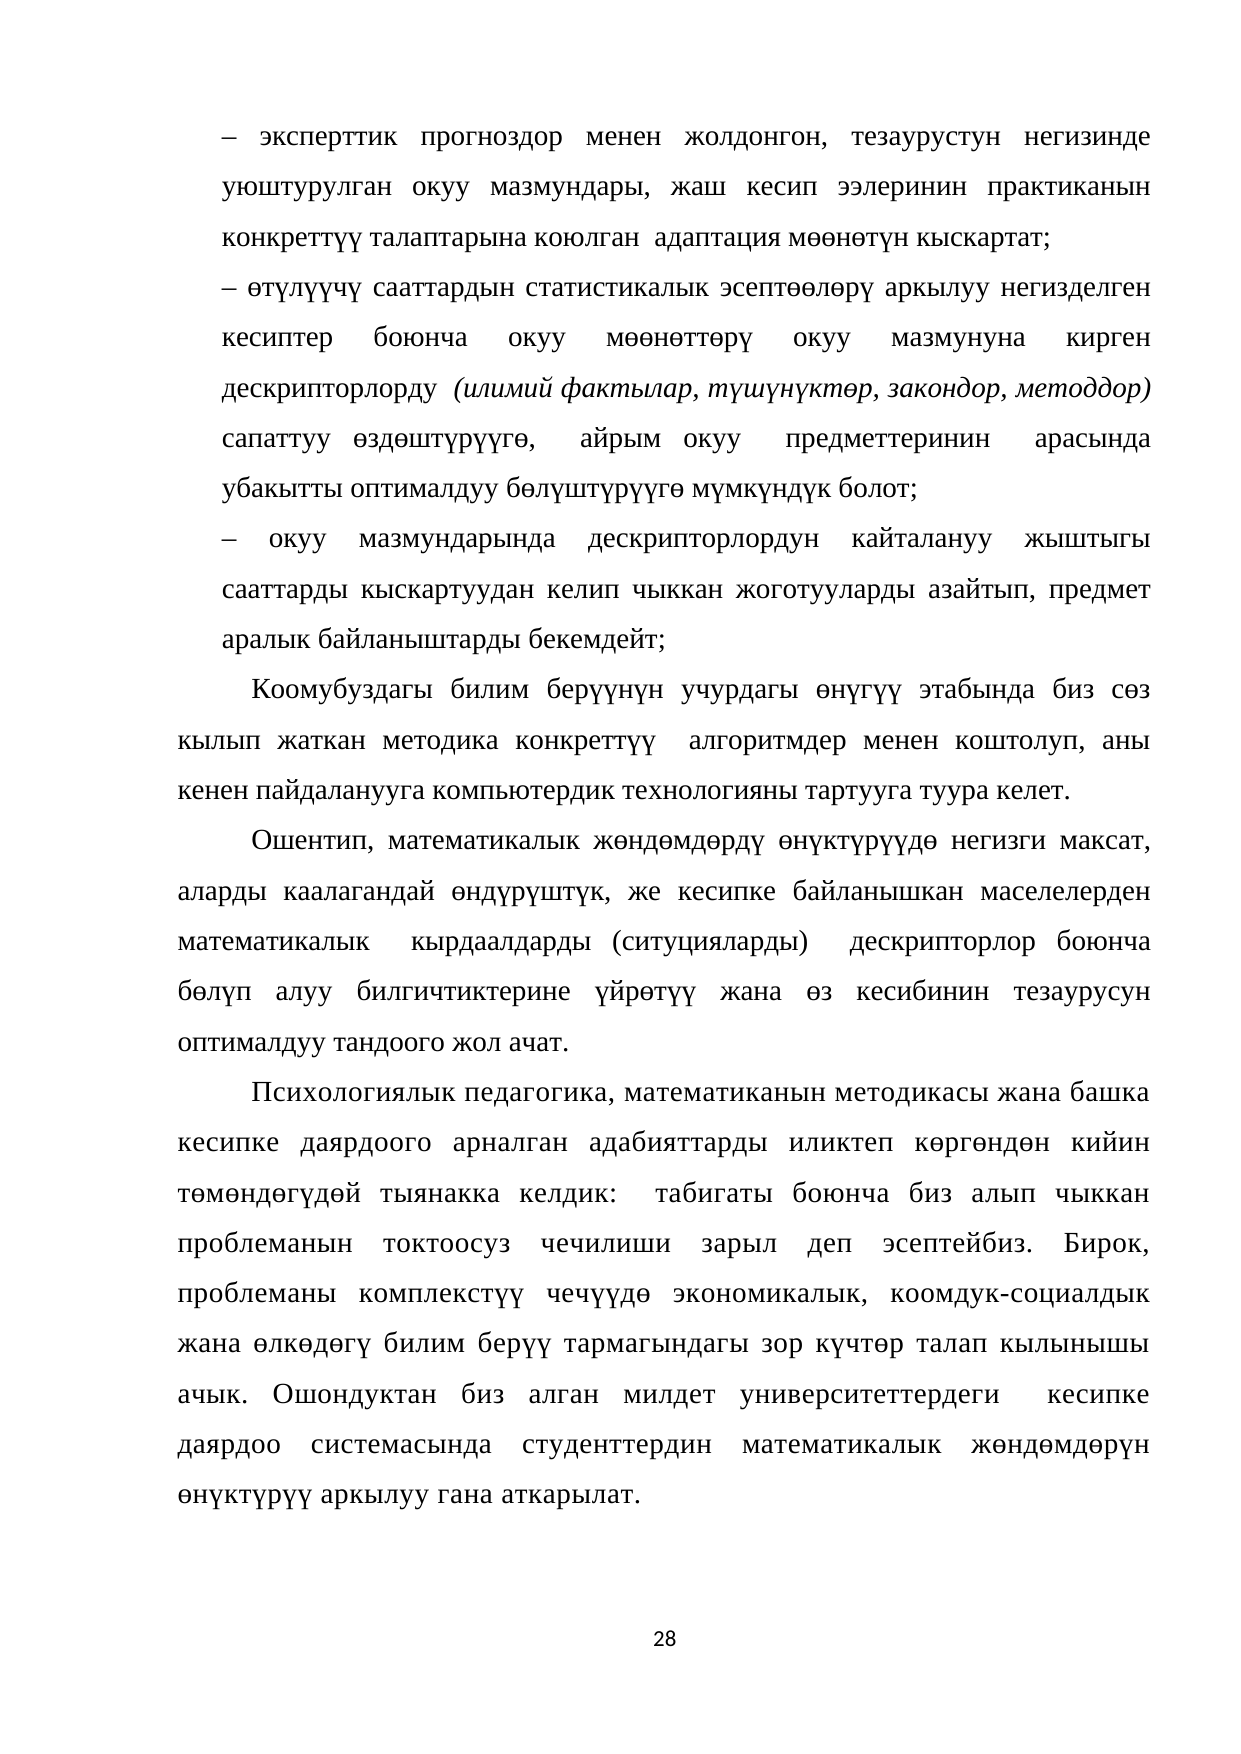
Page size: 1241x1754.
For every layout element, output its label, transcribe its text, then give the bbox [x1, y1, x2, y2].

text Психологиялык педагогика, математиканын методикасы жана башка кесипке даярдоого арналган адабияттарды иликтеп көргөндөн кийин төмөндөгүдөй тыянакка келдик: табигаты боюнча биз алып чыккан проблеманын токтоосуз чечилиши зарыл деп эсептейбиз. Бирок, проблеманы комплекстүү чечүүдө экономикалык, коомдук-социалдык жана өлкөдөгү билим берүү тармагындагы зор күчтөр талап кылынышы ачык. Ошондуктан биз алган милдет университеттердеги кесипке даярдоо системасында студенттердин математикалык жөндөмдөрүн өнүктүрүү аркылуу гана аткарылат. [177, 1074, 1152, 1510]
list – эксперттик прогноздор менен жолдонгон, тезаурустун негизинде уюштурулган окуу мазмундары, жаш кесип ээлеринин практиканын конкреттүү талаптарына коюлган адаптация мөөнөтүн кыскартат; [222, 118, 1152, 252]
text Ошентип, математикалык жөндөмдөрдү өнүктүрүүдө негизги максат, аларды каалагандай өндүрүштүк, же кесипке байланышкан маселелерден математикалык кырдаалдарды (ситуцияларды) дескрипторлор боюнча бөлүп алуу билгичтиктерине үйрөтүү жана өз кесибинин тезаурусун оптималдуу тандоого жол ачат. [177, 822, 1152, 1057]
text Коомубуздагы билим берүүнүн учурдагы өнүгүү этабында биз сөз кылып жаткан методика конкреттүү алгоритмдер менен коштолуп, аны кенен пайдаланууга компьютердик технологияны тартууга туура келет. [177, 672, 1152, 806]
list – окуу мазмундарында дескрипторлордун кайталануу жыштыгы сааттарды кыскартуудан келип чыккан жоготууларды азайтып, предмет аралык байланыштарды бекемдейт; [222, 521, 1152, 655]
list – өтүлүүчү сааттардын статистикалык эсептөөлөрү аркылуу негизделген кесиптер боюнча окуу мөөнөттөрү окуу мазмунуна кирген дескрипторлорду (илимий фактылар, түшүнүктөр, закондор, методдор) сапаттуу өздөштүрүүгө, айрым окуу предметтеринин арасында убакытты оптималдуу бөлүштүрүүгө мүмкүндүк болот; [222, 269, 1152, 504]
